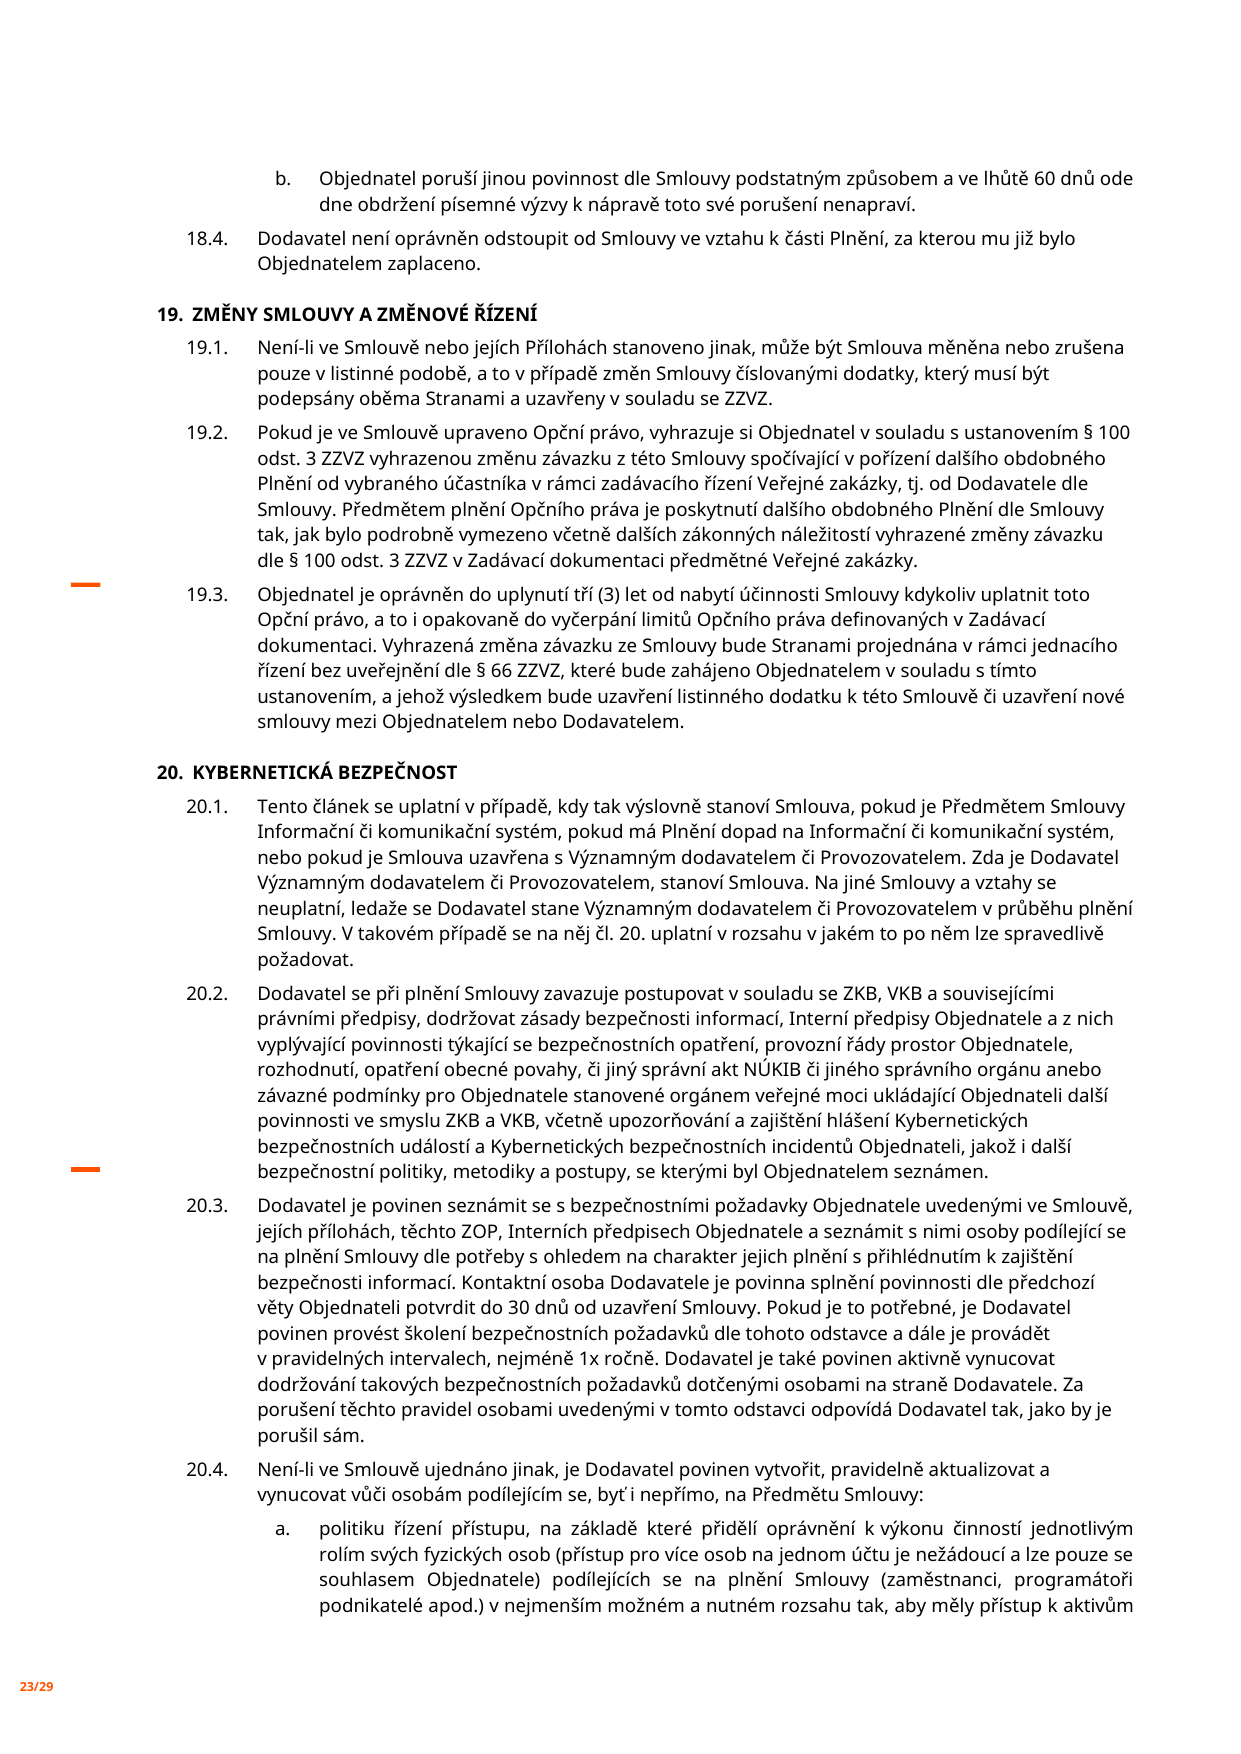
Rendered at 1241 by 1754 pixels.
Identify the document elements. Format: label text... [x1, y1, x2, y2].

text Dodavatel není oprávněn odstoupit od Smlouvy ve vztahu k části Plnění, za kterou mu již bylo Objednatelem zaplaceno. [186, 225, 1134, 276]
text Není-li ve Smlouvě nebo jejích Přílohách stanoveno jinak, může být Smlouva měněna nebo zrušena pouze v listinné podobě, a to v případě změn Smlouvy číslovanými dodatky, který musí být podepsány oběma Stranami a uzavřeny v souladu se ZZVZ. [186, 335, 1134, 411]
text Není-li ve Smlouvě ujednáno jinak, je Dodavatel povinen vytvořit, pravidelně aktualizovat a vynucovat vůči osobám podílejícím se, byť i nepřímo, na Předmětu Smlouvy: [186, 1456, 1134, 1507]
text Změny smlouvy a změnové řízení [157, 301, 1134, 326]
text Dodavatel je povinen seznámit se s bezpečnostními požadavky Objednatele uvedenými ve Smlouvě, jejích přílohách, těchto ZOP, Interních předpisech Objednatele a seznámit s nimi osoby podílející se na plnění Smlouvy dle potřeby s ohledem na charakter jejich plnění s přihlédnutím k zajištění bezpečnosti informací. Kontaktní osoba Dodavatele je povinna splnění povinnosti dle předchozí věty Objednateli potvrdit do 30 dnů od uzavření Smlouvy. Pokud je to potřebné, je Dodavatel povinen provést školení bezpečnostních požadavků dle tohoto odstavce a dále je provádět v pravidelných intervalech, nejméně 1x ročně. Dodavatel je také povinen aktivně vynucovat dodržování takových bezpečnostních požadavků dotčenými osobami na straně Dodavatele. Za porušení těchto pravidel osobami uvedenými v tomto odstavci odpovídá Dodavatel tak, jako by je porušil sám. [186, 1192, 1134, 1448]
list Objednatel poruší jinou povinnost dle Smlouvy podstatným způsobem a ve lhůtě 60 dnů ode dne obdržení písemné výzvy k nápravě toto své porušení nenapraví. [275, 165, 1134, 216]
text Tento článek se uplatní v případě, kdy tak výslovně stanoví Smlouva, pokud je Předmětem Smlouvy Informační či komunikační systém, pokud má Plnění dopad na Informační či komunikační systém, nebo pokud je Smlouva uzavřena s Významným dodavatelem či Provozovatelem. Zda je Dodavatel Významným dodavatelem či Provozovatelem, stanoví Smlouva. Na jiné Smlouvy a vztahy se neuplatní, ledaže se Dodavatel stane Významným dodavatelem či Provozovatelem v průběhu plnění Smlouvy. V takovém případě se na něj čl. 20. uplatní v rozsahu v jakém to po něm lze spravedlivě požadovat. [186, 793, 1134, 972]
text Kybernetická bezpečnost [157, 759, 1134, 785]
text Pokud je ve Smlouvě upraveno Opční právo, vyhrazuje si Objednatel v souladu s ustanovením § 100 odst. 3 ZZVZ vyhrazenou změnu závazku z této Smlouvy spočívající v pořízení dalšího obdobného Plnění od vybraného účastníka v rámci zadávacího řízení Veřejné zakázky, tj. od Dodavatele dle Smlouvy. Předmětem plnění Opčního práva je poskytnutí dalšího obdobného Plnění dle Smlouvy tak, jak bylo podrobně vymezeno včetně dalších zákonných náležitostí vyhrazené změny závazku dle § 100 odst. 3 ZZVZ v Zadávací dokumentaci předmětné Veřejné zakázky. [186, 419, 1134, 573]
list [275, 1515, 1134, 1617]
text Objednatel je oprávněn do uplynutí tří (3) let od nabytí účinnosti Smlouvy kdykoliv uplatnit toto Opční právo, a to i opakovaně do vyčerpání limitů Opčního práva definovaných v Zadávací dokumentaci. Vyhrazená změna závazku ze Smlouvy bude Stranami projednána v rámci jednacího řízení bez uveřejnění dle § 66 ZZVZ, které bude zahájeno Objednatelem v souladu s tímto ustanovením, a jehož výsledkem bude uzavření listinného dodatku k této Smlouvě či uzavření nové smlouvy mezi Objednatelem nebo Dodavatelem. [186, 581, 1134, 734]
text Dodavatel se při plnění Smlouvy zavazuje postupovat v souladu se ZKB, VKB a souvisejícími právními předpisy, dodržovat zásady bezpečnosti informací, Interní předpisy Objednatele a z nich vyplývající povinnosti týkající se bezpečnostních opatření, provozní řády prostor Objednatele, rozhodnutí, opatření obecné povahy, či jiný správní akt NÚKIB či jiného správního orgánu anebo závazné podmínky pro Objednatele stanovené orgánem veřejné moci ukládající Objednateli další povinnosti ve smyslu ZKB a VKB, včetně upozorňování a zajištění hlášení Kybernetických bezpečnostních událostí a Kybernetických bezpečnostních incidentů Objednateli, jakož i další bezpečnostní politiky, metodiky a postupy, se kterými byl Objednatelem seznámen. [186, 980, 1134, 1184]
